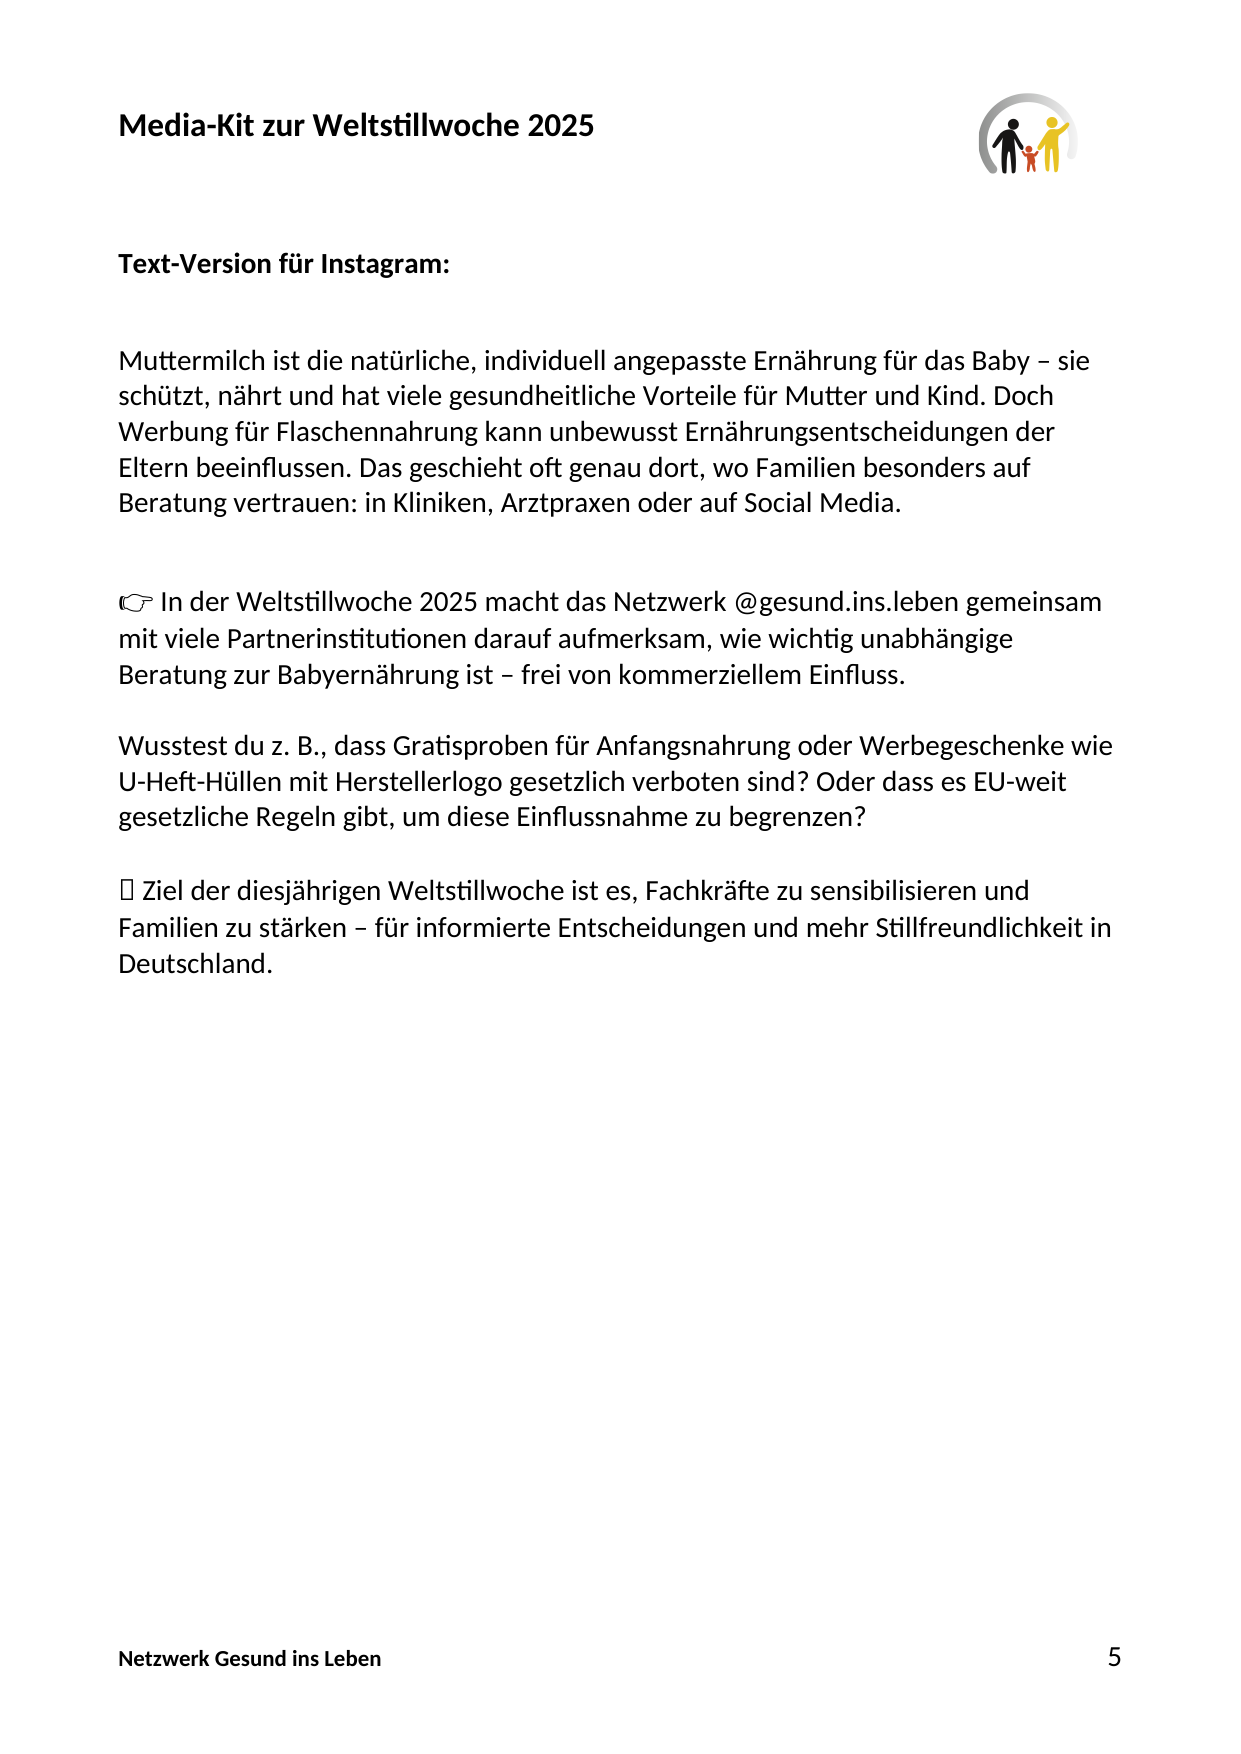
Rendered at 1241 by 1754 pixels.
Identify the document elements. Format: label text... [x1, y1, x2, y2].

picture [978, 93, 1078, 187]
text Wusstest du z. B., dass Gratisproben für Anfangsnahrung oder Werbegeschenke wie U-Heft-Hüllen mit Herstellerlogo gesetzlich verboten sind? Oder dass es EU-weit gesetzliche Regeln gibt, um diese Einflussnahme zu begrenzen? [118, 727, 1122, 834]
text Muttermilch ist die natürliche, individuell angepasste Ernährung für das Baby – sie schützt, nährt und hat viele gesundheitliche Vorteile für Mutter und Kind. Doch Werbung für Flaschennahrung kann unbewusst Ernährungsentscheidungen der Eltern beeinflussen. Das geschieht oft genau dort, wo Familien besonders auf Beratung vertrauen: in Kliniken, Arztpraxen oder auf Social Media. [118, 342, 1122, 520]
text 💡 Ziel der diesjährigen Weltstillwoche ist es, Fachkräfte zu sensibilisieren und Familien zu stärken – für informierte Entscheidungen und mehr Stillfreundlichkeit in Deutschland. [118, 870, 1122, 981]
text 👉 In der Weltstillwoche 2025 macht das Netzwerk @gesund.ins.leben gemeinsam mit viele Partnerinstitutionen darauf aufmerksam, wie wichtig unabhängige Beratung zur Babyernährung ist – frei von kommerziellem Einfluss. [118, 581, 1122, 692]
text Text-Version für Instagram: [118, 246, 1122, 281]
